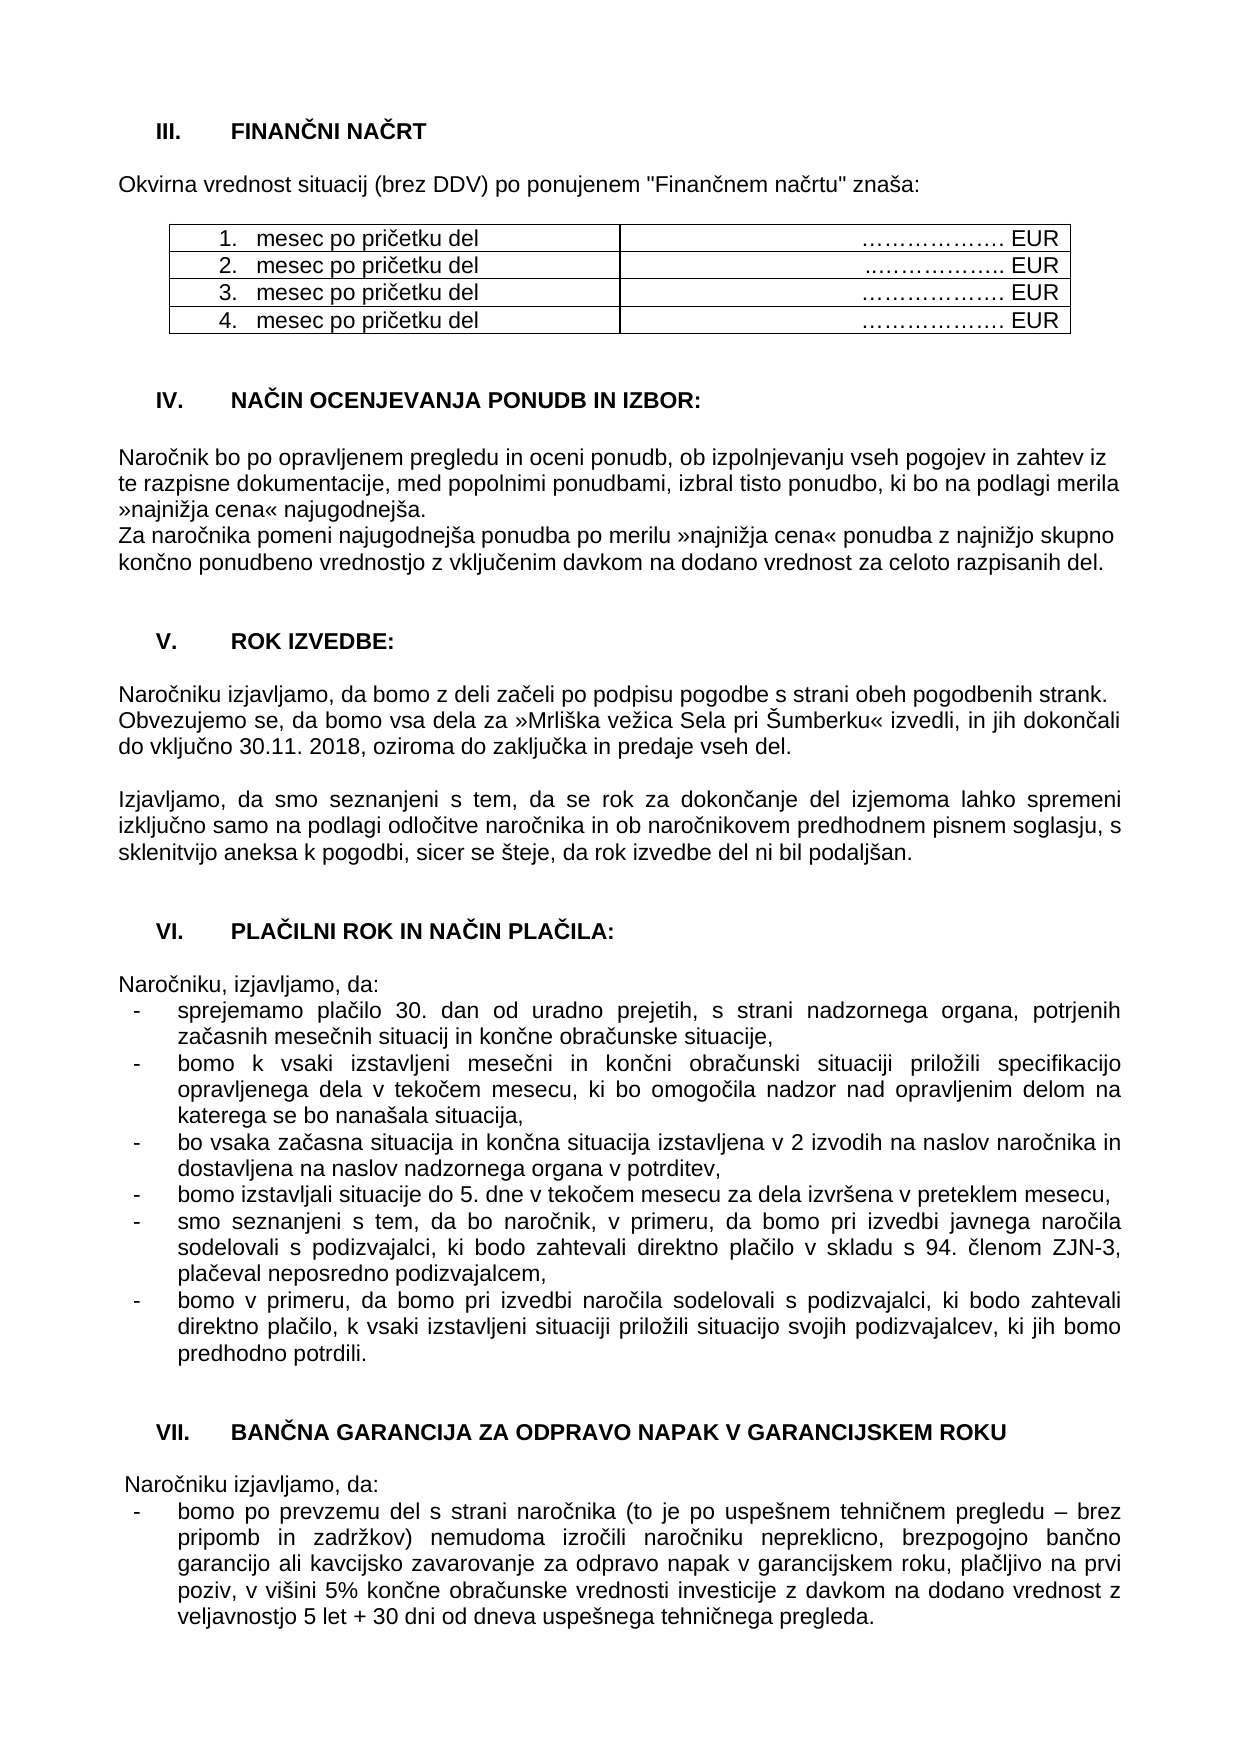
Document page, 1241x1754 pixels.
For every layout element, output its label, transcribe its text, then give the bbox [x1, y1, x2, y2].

list NAČIN OCENJEVANJA PONUDB IN IZBOR: [156, 387, 1122, 413]
text Naročniku izjavljamo, da bomo z deli začeli po podpisu pogodbe s strani obeh pogodbenih strank. [118, 681, 1122, 707]
table_header mesec po pričetku del [170, 225, 619, 251]
text Za naročnika pomeni najugodnejša ponudba po merilu »najnižja cena« ponudba z najnižjo skupno [118, 522, 1122, 549]
text Naročniku, izjavljamo, da: [118, 971, 1122, 997]
table_cell ………………. EUR [621, 307, 1070, 333]
text Obvezujemo se, da bomo vsa dela za »Mrliška vežica Sela pri Šumberku« izvedli, in jih dokončali do vključno 30.11. 2018, oziroma do zaključka in predaje vseh del. [118, 707, 1122, 760]
text te razpisne dokumentacije, med popolnimi ponudbami, izbral tisto ponudbo, ki bo na podlagi merila »najnižja cena« najugodnejša. [118, 470, 1122, 522]
list bo vsaka začasna situacija in končna situacija izstavljena v 2 izvodih na naslov naročnika in dostavljena na naslov nadzornega organa v potrditev, [133, 1129, 1122, 1181]
text Izjavljamo, da smo seznanjeni s tem, da se rok za dokončanje del izjemoma lahko spremeni izključno samo na podlagi odločitve naročnika in ob naročnikovem predhodnem pisnem soglasju, s sklenitvijo aneksa k pogodbi, sicer se šteje, da rok izvedbe del ni bil podaljšan. [118, 786, 1122, 865]
table_header ………………. EUR [621, 225, 1070, 251]
text Naročniku izjavljamo, da: [124, 1471, 1122, 1498]
text končno ponudbeno vrednostjo z vključenim davkom na dodano vrednost za celoto razpisanih del. [118, 549, 1122, 575]
table_cell mesec po pričetku del [170, 307, 619, 333]
list bomo k vsaki izstavljeni mesečni in končni obračunski situaciji priložili specifikacijo opravljenega dela v tekočem mesecu, ki bo omogočila nadzor nad opravljenim delom na katerega se bo nanašala situacija, [133, 1049, 1122, 1129]
table_cell ………………. EUR [621, 279, 1070, 306]
list bomo v primeru, da bomo pri izvedbi naročila sodelovali s podizvajalci, ki bodo zahtevali direktno plačilo, k vsaki izstavljeni situaciji priložili situacijo svojih podizvajalcev, ki jih bomo predhodno potrdili. [133, 1287, 1122, 1366]
list BANČNA GARANCIJA ZA ODPRAVO NAPAK V GARANCIJSKEM ROKU [156, 1418, 1122, 1445]
list Okvirna vrednost situacij (brez DDV) po ponujenem "Finančnem načrtu" znaša: [118, 171, 1122, 197]
list smo seznanjeni s tem, da bo naročnik, v primeru, da bomo pri izvedbi javnega naročila sodelovali s podizvajalci, ki bodo zahtevali direktno plačilo v skladu s 94. členom ZJN-3, plačeval neposredno podizvajalcem, [133, 1208, 1122, 1287]
table_cell mesec po pričetku del [170, 279, 619, 306]
list ROK IZVEDBE: [156, 628, 1122, 654]
list sprejemamo plačilo 30. dan od uradno prejetih, s strani nadzornega organa, potrjenih začasnih mesečnih situacij in končne obračunske situacije, [133, 997, 1122, 1049]
table_cell ..…………….. EUR [621, 252, 1070, 278]
list FINANČNI NAČRT [156, 118, 1122, 144]
list PLAČILNI ROK IN NAČIN PLAČILA: [156, 918, 1122, 944]
list bomo izstavljali situacije do 5. dne v tekočem mesecu za dela izvršena v preteklem mesecu, [133, 1181, 1122, 1208]
text Naročnik bo po opravljenem pregledu in oceni ponudb, ob izpolnjevanju vseh pogojev in zahtev iz [118, 443, 1122, 470]
table_cell mesec po pričetku del [170, 252, 619, 278]
list bomo po prevzemu del s strani naročnika (to je po uspešnem tehničnem pregledu – brez pripomb in zadržkov) nemudoma izročili naročniku nepreklicno, brezpogojno bančno garancijo ali kavcijsko zavarovanje za odpravo napak v garancijskem roku, plačljivo na prvi poziv, v višini 5% končne obračunske vrednosti investicije z davkom na dodano vrednost z veljavnostjo 5 let + 30 dni od dneva uspešnega tehničnega pregleda. [133, 1498, 1122, 1629]
